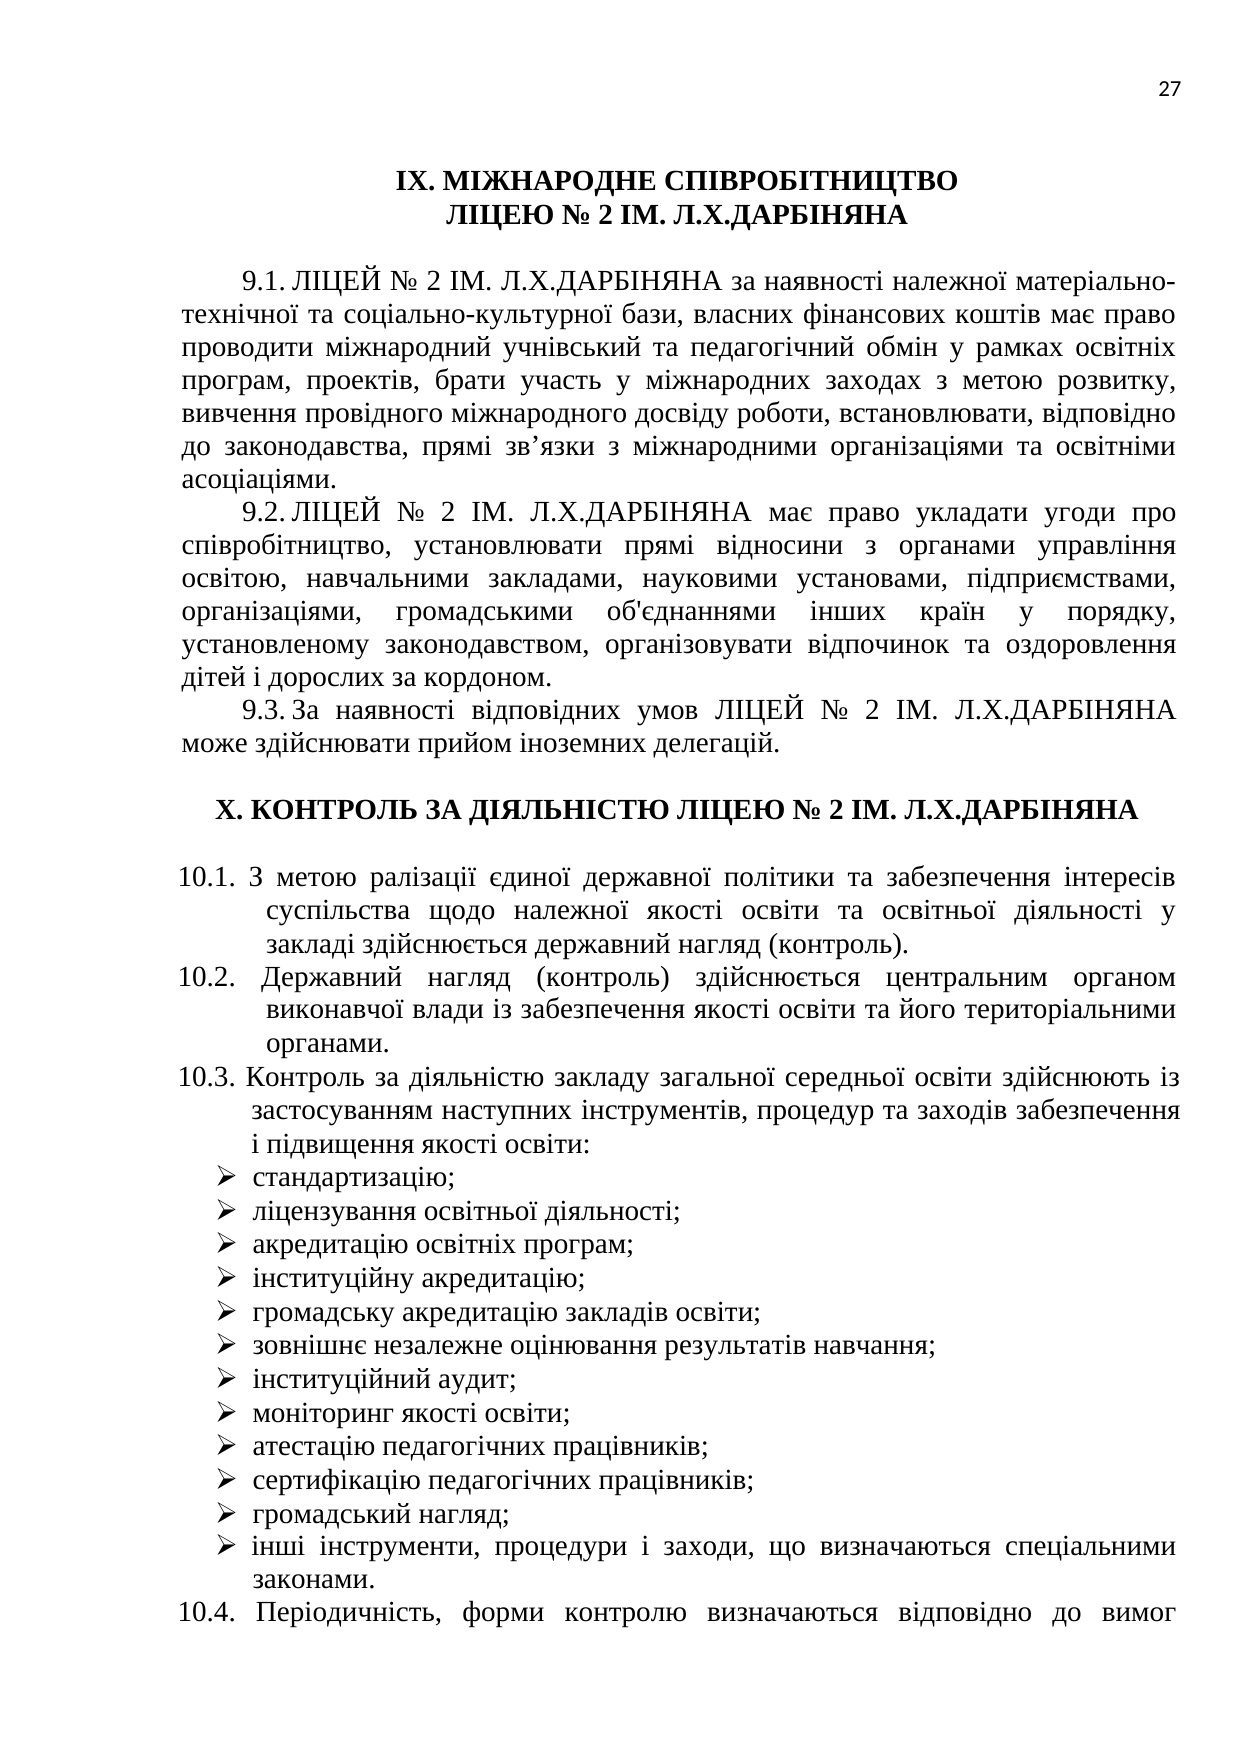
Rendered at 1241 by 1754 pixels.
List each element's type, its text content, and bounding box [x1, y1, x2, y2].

text Х. КОНТРОЛЬ ЗА ДІЯЛЬНІСТЮ ЛІЦЕЮ № 2 ІМ. Л.Х.ДАРБІНЯНА [177, 792, 1177, 826]
list громадський нагляд; [215, 1496, 1181, 1529]
text ЛІЦЕЮ № 2 ІМ. Л.Х.ДАРБІНЯНА [177, 197, 1177, 231]
list громадську акредитацію закладів освіти; [215, 1294, 1181, 1327]
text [177, 1595, 1177, 1628]
list моніторинг якості освіти; [215, 1395, 1181, 1428]
list інституційну акредитацію; [215, 1260, 1181, 1294]
list зовнішнє незалежне оцінювання результатів навчання; [215, 1327, 1181, 1361]
list атестацію педагогічних працівників; [215, 1428, 1181, 1462]
list стандартизацію; [215, 1159, 1181, 1193]
text 10.1. З метою ралізації єдиної державної політики та забезпечення інтересів суспільства щодо належної якості освіти та освітньої діяльності у закладі здійснюється державний нагляд (контроль). [177, 859, 1177, 959]
list сертифікацію педагогічних працівників; [215, 1462, 1181, 1496]
text 10.3. Контроль за діяльністю закладу загальної середньої освіти здійснюють із застосуванням наступних інструментів, процедур та заходів забезпечення і підвищення якості освіти: [177, 1059, 1181, 1159]
text 10.2. Державний нагляд (контроль) здійснюється центральним органом виконавчої влади із забезпечення якості освіти та його територіальними органами. [177, 959, 1177, 1059]
list інші інструменти, процедури і заходи, що визначаються спеціальними законами. [215, 1529, 1177, 1595]
text IХ. МІЖНАРОДНЕ СПІВРОБІТНИЦТВО [177, 163, 1177, 197]
list акредитацію освітніх програм; [215, 1227, 1181, 1260]
list За наявності відповідних умов ЛІЦЕЙ № 2 ІМ. Л.Х.ДАРБІНЯНА може здійснювати прийом іноземних делегацій. [181, 693, 1177, 759]
list ліцензування освітньої діяльності; [215, 1193, 1181, 1227]
list ЛІЦЕЙ № 2 ІМ. Л.Х.ДАРБІНЯНА за наявності належної матеріально-технічної та соціально-культурної бази, власних фінансових коштів має право проводити міжнародний учнівський та педагогічний обмін у рамках освітніх програм, проектів, брати участь у міжнародних заходах з метою розвитку, вивчення провідного міжнародного досвіду роботи, встановлювати, відповідно до законодавства, прямі зв’язки з міжнародними організаціями та освітніми асоціаціями. [181, 264, 1177, 495]
list ЛІЦЕЙ № 2 ІМ. Л.Х.ДАРБІНЯНА має право укладати угоди про співробітництво, установлювати прямі відносини з органами управління освітою, навчальними закладами, науковими установами, підприємствами, організаціями, громадськими об'єднаннями інших країн у порядку, установленому законодавством, організовувати відпочинок та оздоровлення дітей і дорослих за кордоном. [181, 495, 1177, 693]
list інституційний аудит; [215, 1361, 1181, 1395]
